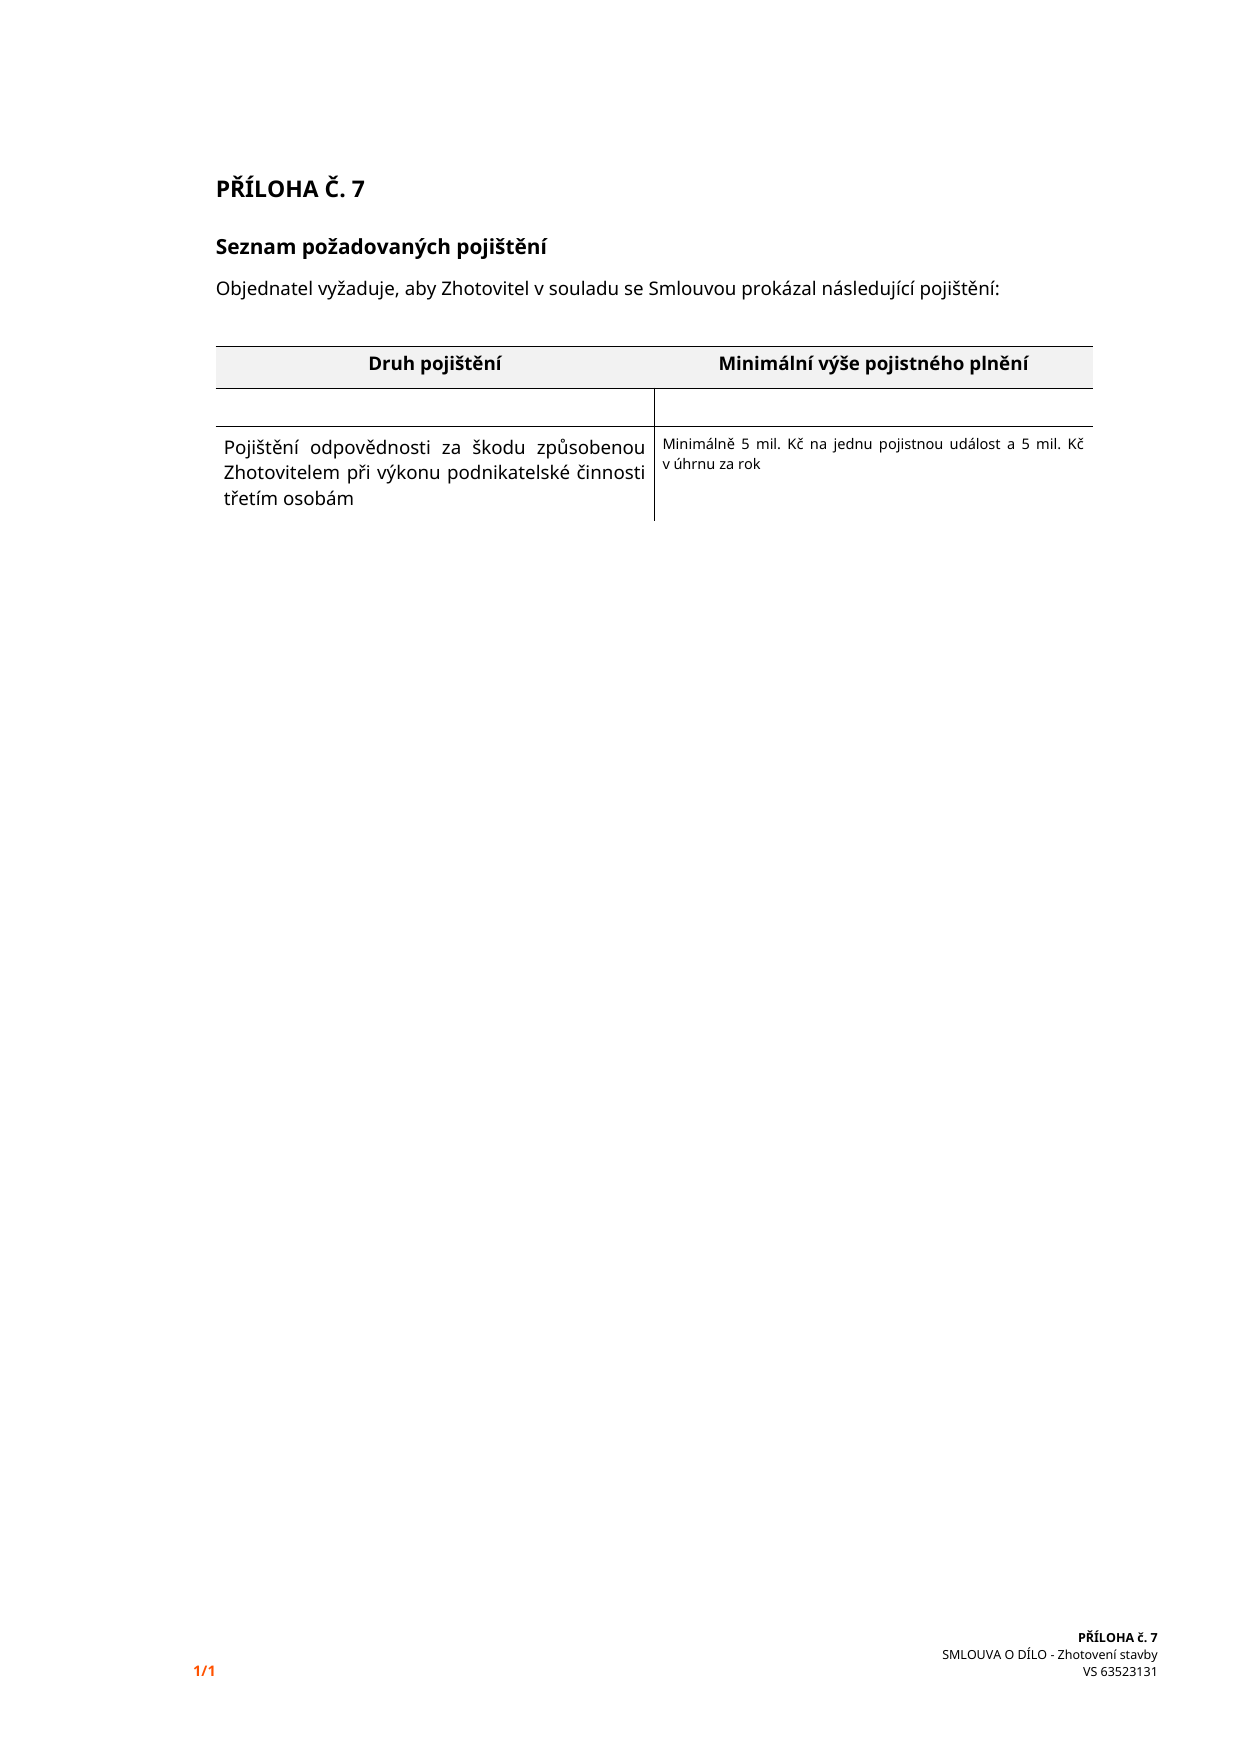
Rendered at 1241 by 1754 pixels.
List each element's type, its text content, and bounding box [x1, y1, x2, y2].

text Příloha č. 7 [216, 172, 1093, 204]
table_cell Minimálně 5 mil. Kč na jednu pojistnou událost a 5 mil. Kč v úhrnu za rok [655, 427, 1093, 521]
table_header Minimální výše pojistného plnění [654, 347, 1093, 388]
text Seznam požadovaných pojištění [216, 232, 1093, 260]
table_cell Pojištění odpovědnosti za škodu způsobenou Zhotovitelem při výkonu podnikatelské činnosti třetím osobám [216, 427, 654, 521]
table_cell [216, 389, 654, 426]
table_cell [655, 389, 1093, 426]
table_header Druh pojištění [216, 347, 654, 388]
text Objednatel vyžaduje, aby Zhotovitel v souladu se Smlouvou prokázal následující pojištění: [216, 276, 1093, 301]
